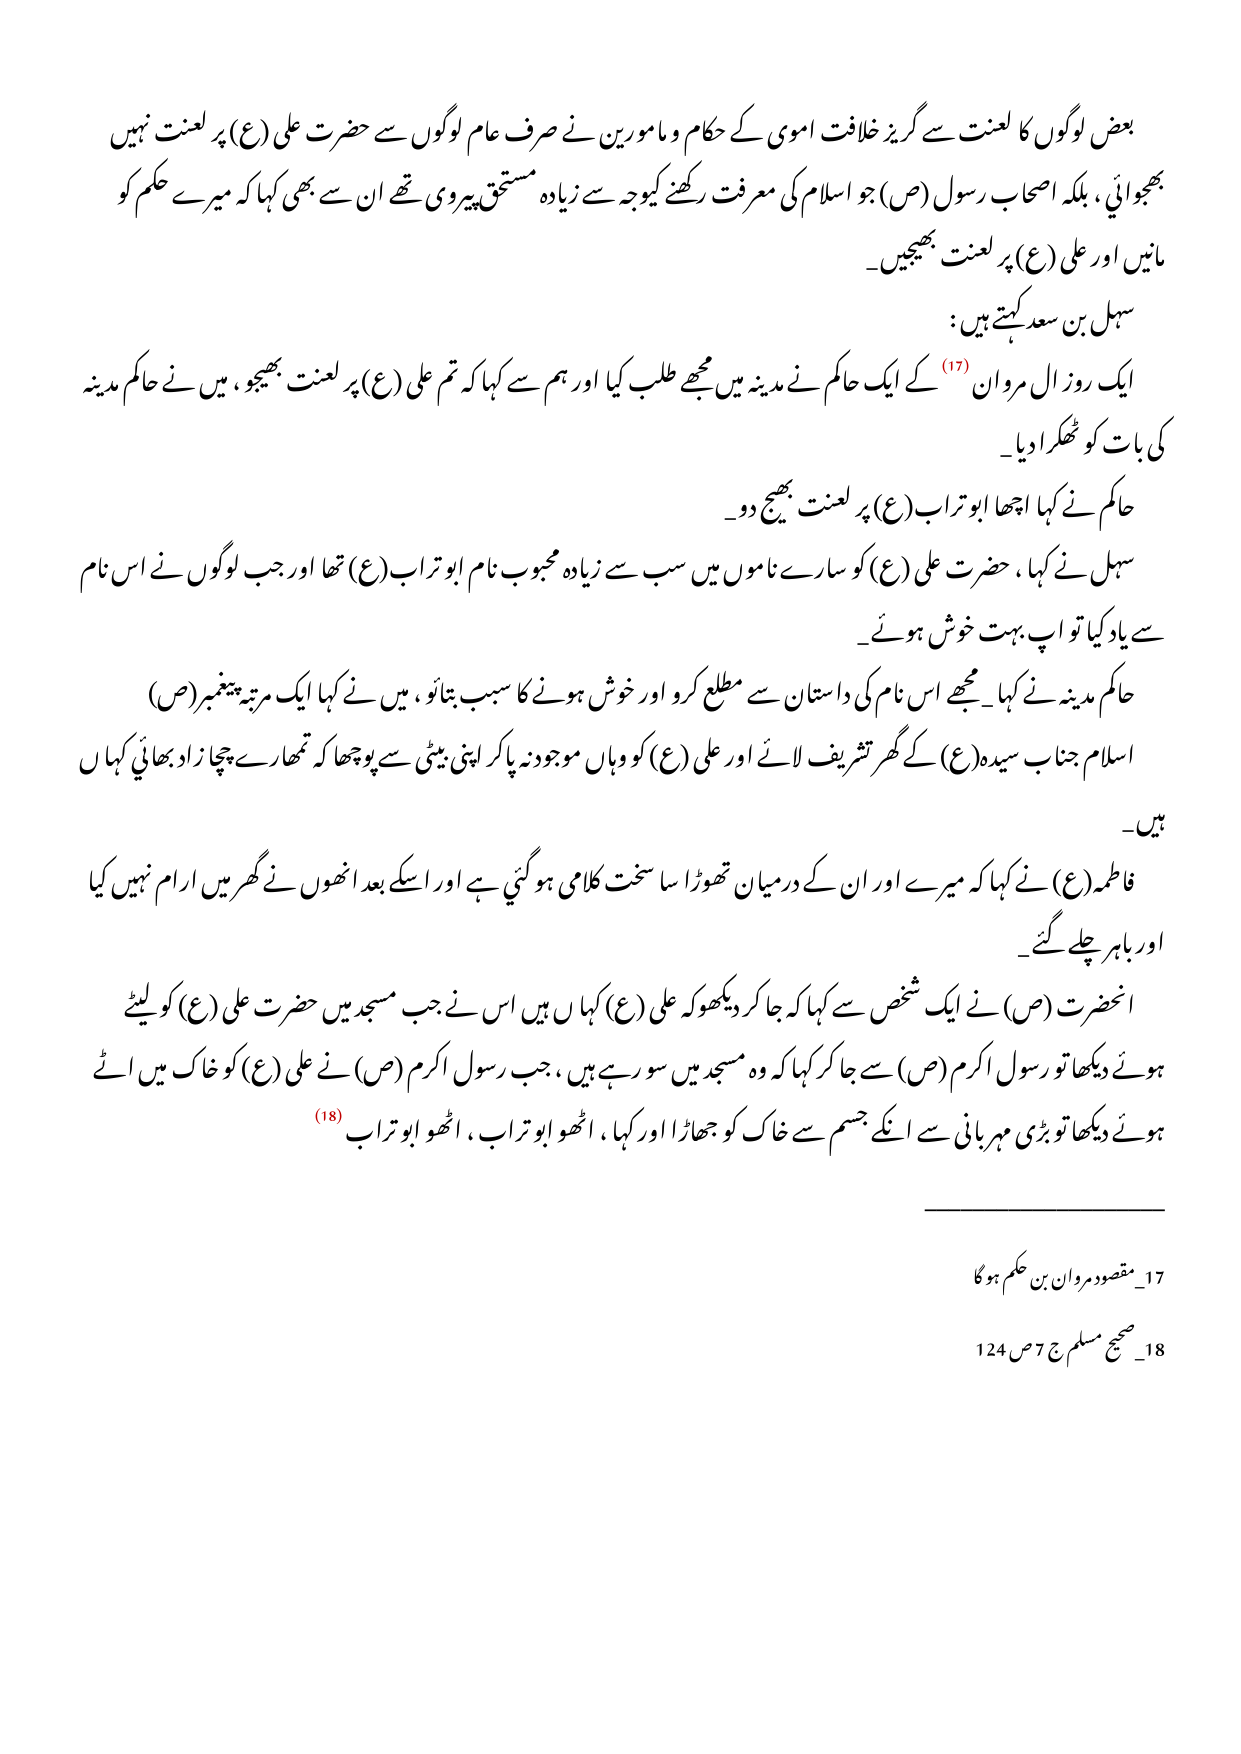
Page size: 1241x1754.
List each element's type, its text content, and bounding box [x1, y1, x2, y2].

text اسلام جناب سيدہ(ع) كے گھر تشريف لائے اور على (ع) كو وہاں موجود نہ پاكر اپنى بيٹى سے پوچھا كہ تمھارے چچا زاد بھائي كہا ں ہيں _ [75, 719, 1165, 844]
text 18_صحيح مسلم ج 7 ص 124 [75, 1321, 1165, 1368]
text ايك روز ال مروان (17) كے ايك حاكم نے مدينہ ميں مجھے طلب كيا اور ہم سے كہا كہ تم على (ع) پر لعنت بھيجو ، ميں نے حاكم مدينہ كى بات كو ٹھكرا ديا _ [75, 344, 1165, 469]
text سہل بن سعد كہتے ہيں : [75, 281, 1165, 344]
text 17_مقصود مروان بن حكم ہو گا [75, 1249, 1165, 1296]
text حاكم مدينہ نے كہا _ مجھے اس نام كى داستان سے مطلع كرو اور خوش ہونے كا سبب بتائو ، ميں نے كہا ايك مرتبہ پيغمبر(ص) [75, 656, 1165, 719]
text حاكم نے كہا اچھا ابو تراب(ع) پر لعنت بھيج دو _ [75, 469, 1165, 531]
text سہل نے كہا ، حضرت على (ع) كو سارے ناموں ميں سب سے زيادہ محبوب نام ابو تراب(ع) تھا اور جب لوگوں نے اس نام سے ياد كيا تو اپ بہت خوش ہوئے _ [75, 531, 1165, 656]
text بعض لوگوں كا لعنت سے گريز خلافت اموى كے حكام و مامورين نے صرف عام لوگوں سے حضرت على (ع) پر لعنت نہيں بھجوائي ، بلكہ اصحاب رسول (ص) جو اسلام كى معرفت ركھنے كيوجہ سے زيادہ مستحق پيروى تھے ان سے بھى كہا كہ ميرے حكم كو مانيں اور على (ع) پر لعنت بھيجيں _ [75, 94, 1165, 281]
text فاطمہ(ع) نے كہا كہ ميرے اور ان كے درميان تھوڑا سا سخت كلامى ہو گئي ہے اور اسكے بعد انھوں نے گھر ميں ارام نہيں كيا اور باہر چلے گئے _ [75, 844, 1165, 969]
text ____________________ [75, 1156, 1165, 1224]
text انحضرت (ص) نے ايك شخص سے كہا كہ جا كر ديكھوكہ على (ع) كہا ں ہيں اس نے جب مسجد ميں حضرت على (ع) كو ليٹے ہوئے ديكھا تو رسول اكرم (ص) سے جا كر كہا كہ وہ مسجد ميں سو رہے ہيں ، جب رسول اكرم (ص) نے على (ع) كو خاك ميں اٹے ہوئے ديكھا تو بڑى مہر بانى سے انكے جسم سے خاك كو جھاڑا اور كہا ، اٹھو ابو تراب ، اٹھو ابو تراب (18) [75, 969, 1165, 1156]
